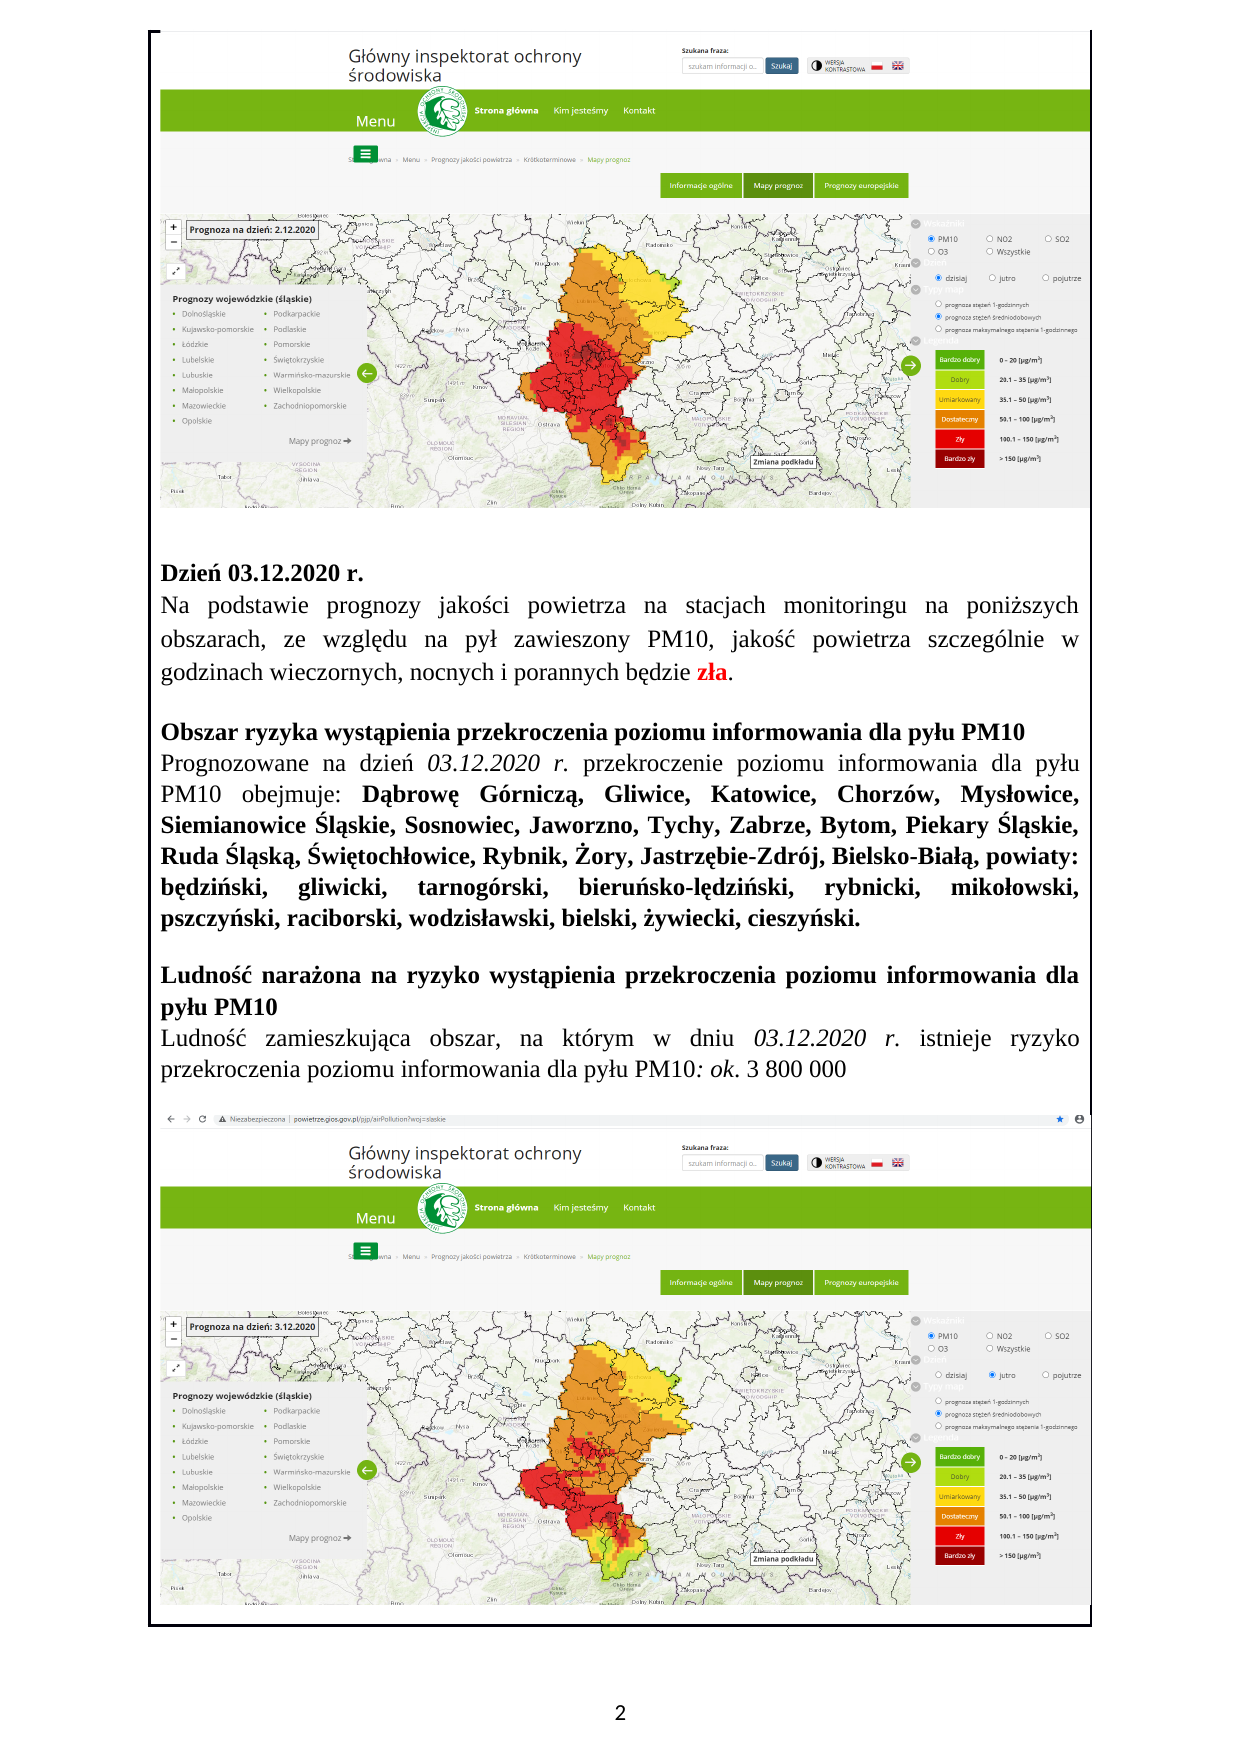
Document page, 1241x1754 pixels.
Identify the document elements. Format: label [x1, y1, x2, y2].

table_cell [151, 33, 1090, 1623]
picture [160, 1115, 1092, 1605]
picture [160, 29, 1090, 508]
